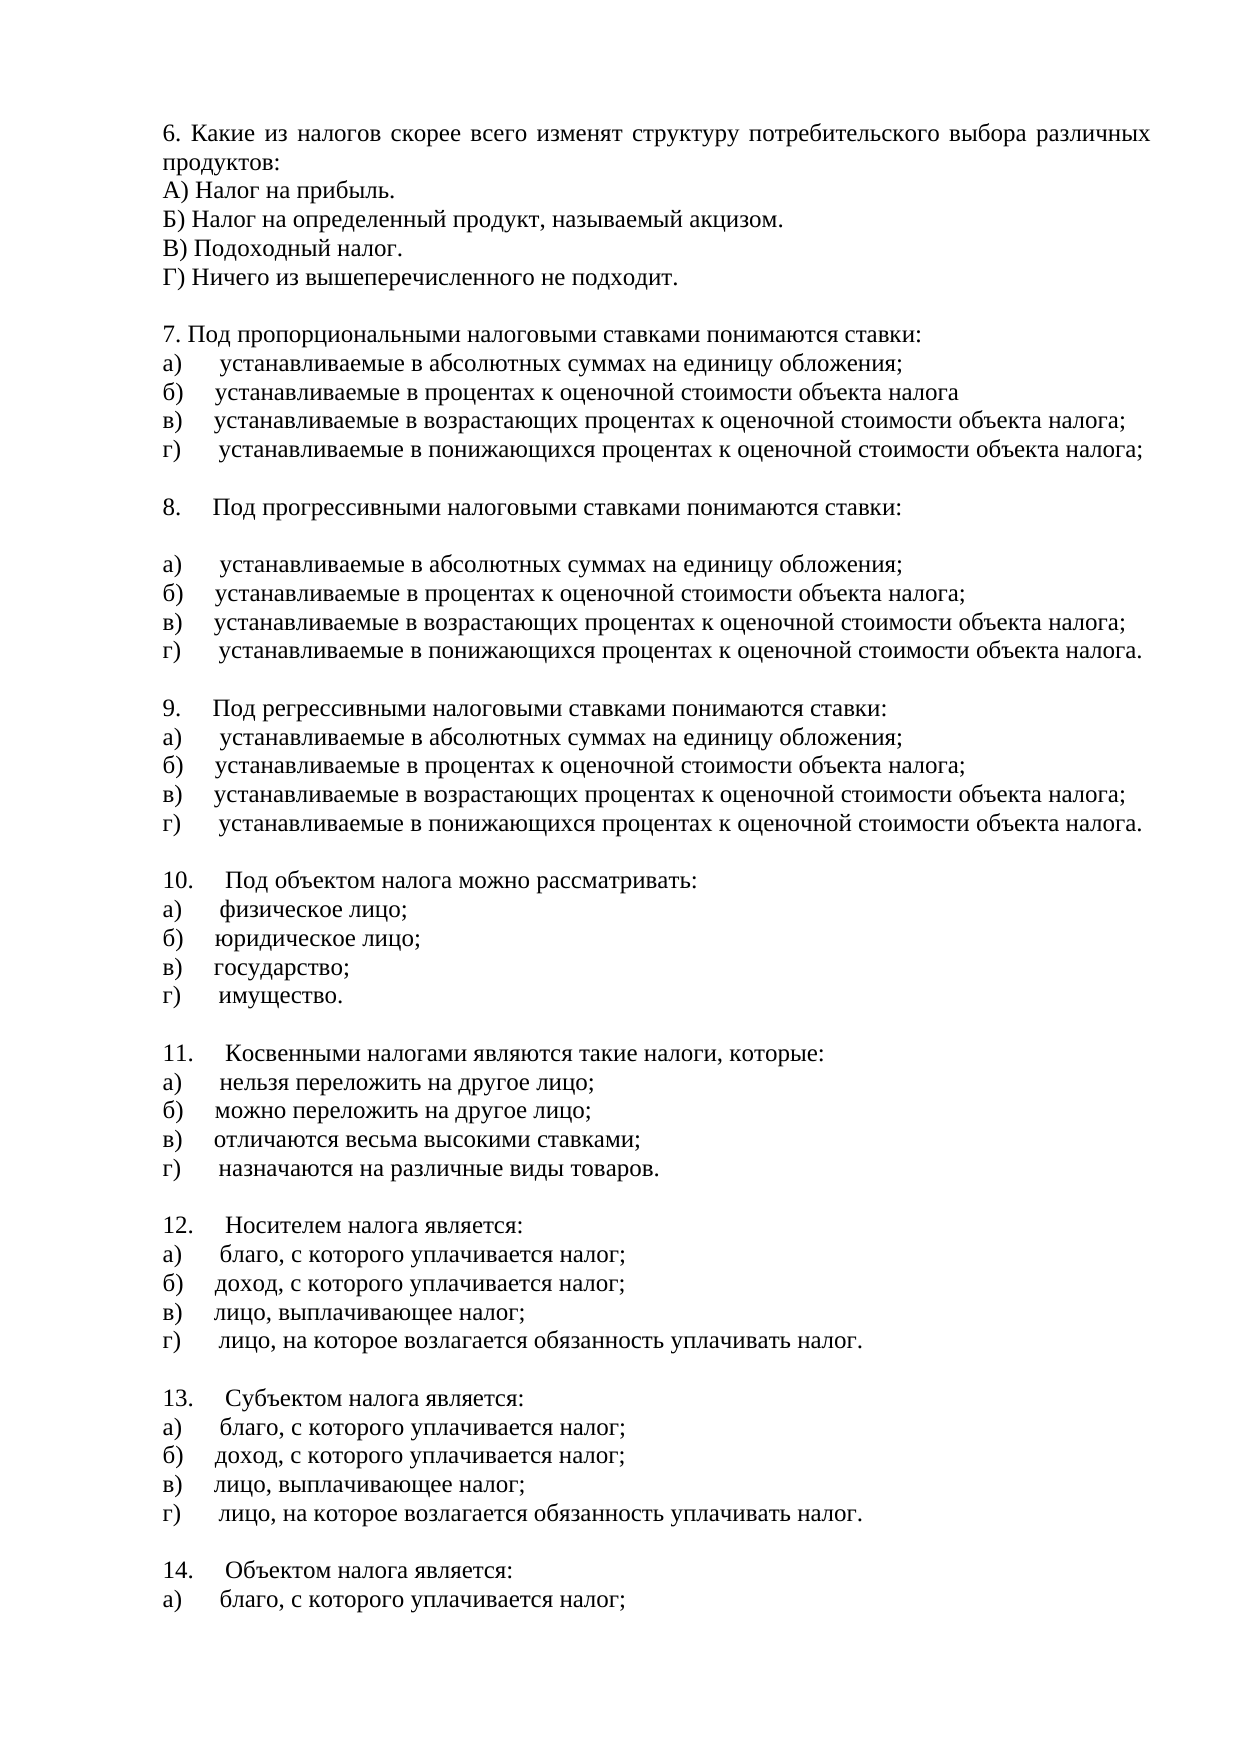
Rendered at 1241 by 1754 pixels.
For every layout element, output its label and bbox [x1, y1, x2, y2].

table_header [163, 118, 1152, 1613]
